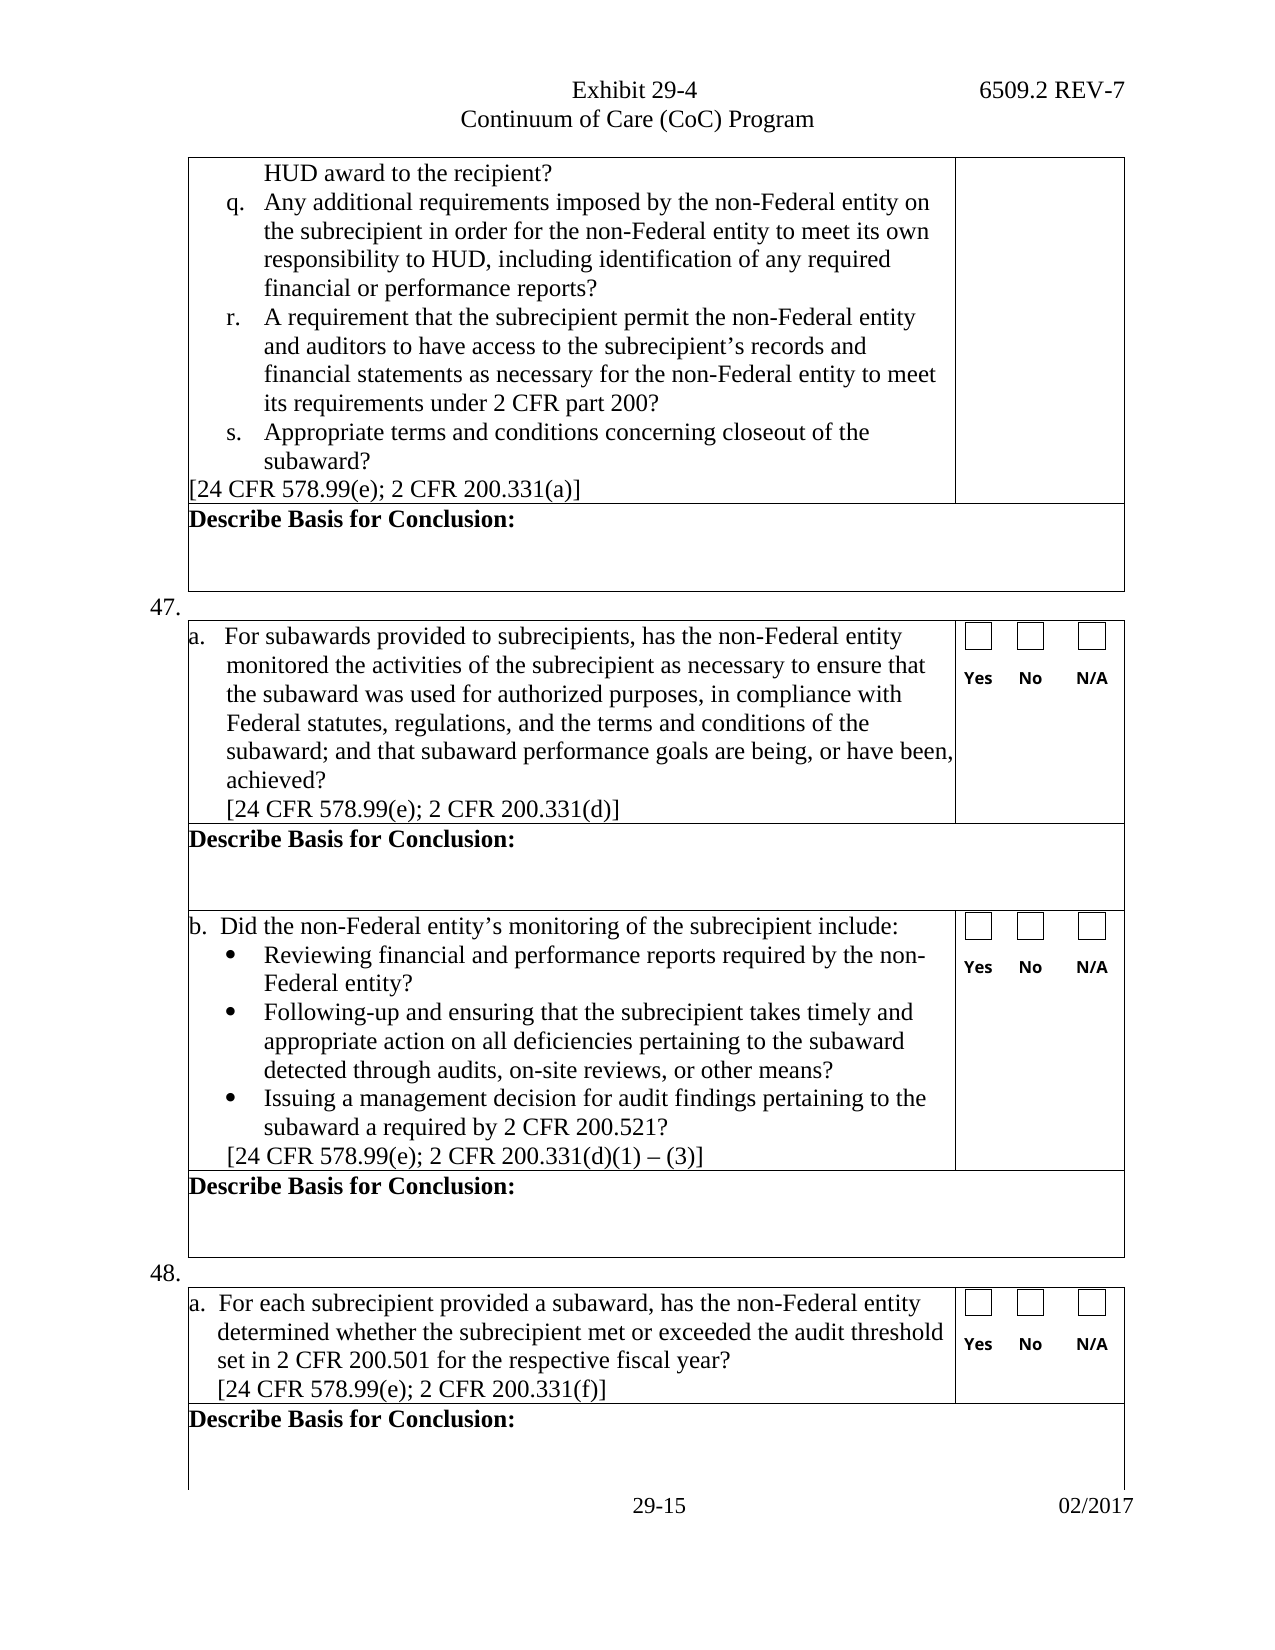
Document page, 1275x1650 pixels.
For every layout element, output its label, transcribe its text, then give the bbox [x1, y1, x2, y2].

table_cell [956, 911, 1124, 1170]
table_cell b. Did the non-Federal entity’s monitoring of the subrecipient include: Reviewing financial and performance reports required by the non-Federal entity? Following-up and ensuring that the subrecipient takes timely and appropriate action on all deficiencies pertaining to the subaward detected through audits, on-site reviews, or other means? Issuing a management decision for audit findings pertaining to the subaward a required by 2 CFR 200.521? [24 CFR 578.99(e); 2 CFR 200.331(d)(1) – (3)] [189, 911, 955, 1170]
table_header [956, 1288, 1124, 1403]
table_cell Describe Basis for Conclusion: [189, 1171, 1124, 1257]
text 47. [150, 592, 1125, 620]
table_header [956, 621, 1124, 823]
table_header a. For subawards provided to subrecipients, has the non-Federal entity monitored the activities of the subrecipient as necessary to ensure that the subaward was used for authorized purposes, in compliance with Federal statutes, regulations, and the terms and conditions of the subaward; and that subaward performance goals are being, or have been, achieved? [24 CFR 578.99(e); 2 CFR 200.331(d)] [189, 621, 955, 823]
table_header a. For each subrecipient provided a subaward, has the non-Federal entity determined whether the subrecipient met or exceeded the audit threshold set in 2 CFR 200.501 for the respective fiscal year? [24 CFR 578.99(e); 2 CFR 200.331(f)] [189, 1288, 955, 1403]
table_header [956, 158, 1124, 503]
table_cell Describe Basis for Conclusion: [189, 824, 1124, 910]
text 48. [150, 1258, 1125, 1287]
table_cell Describe Basis for Conclusion: [189, 1404, 1124, 1490]
table_cell Describe Basis for Conclusion: [189, 504, 1124, 591]
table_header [189, 158, 955, 503]
